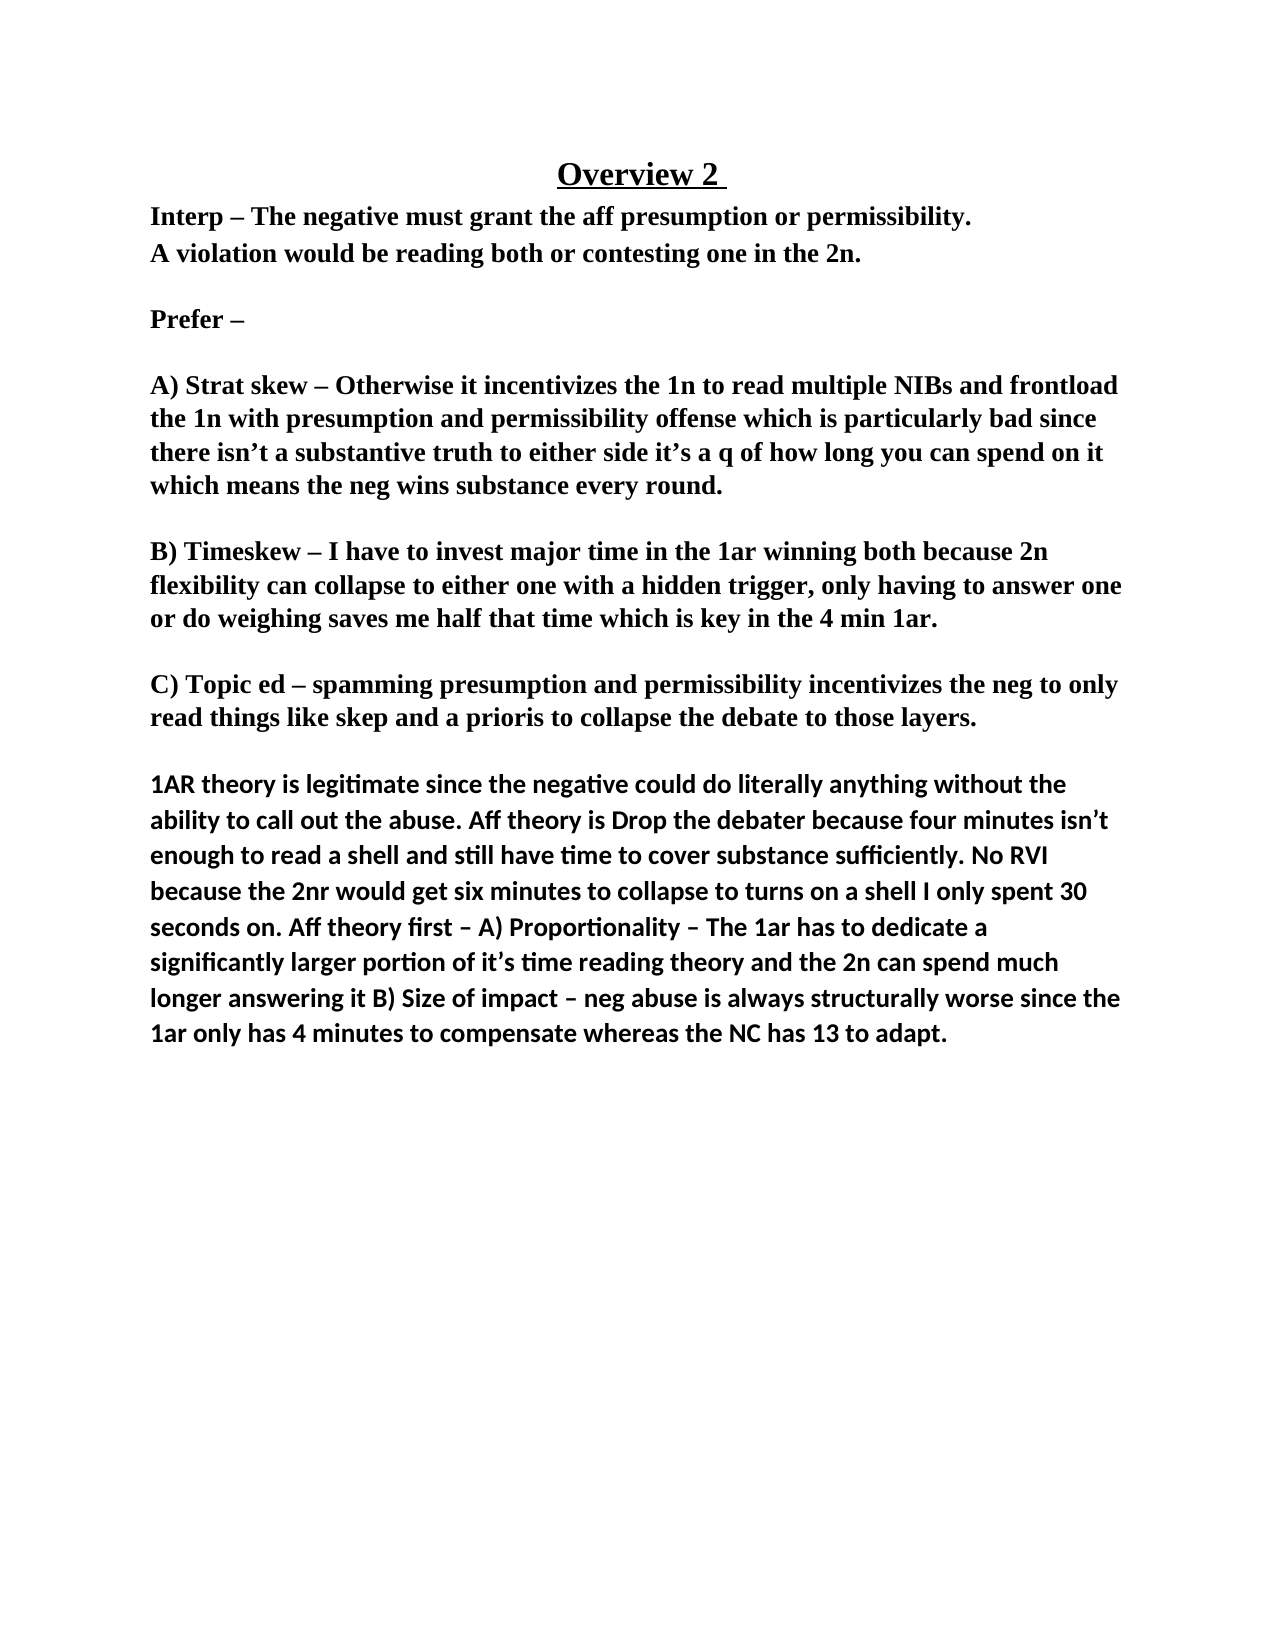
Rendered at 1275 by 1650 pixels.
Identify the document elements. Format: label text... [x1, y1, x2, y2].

text A) Strat skew – Otherwise it incentivizes the 1n to read multiple NIBs and frontload the 1n with presumption and permissibility offense which is particularly bad since there isn’t a substantive truth to either side it’s a q of how long you can spend on it which means the neg wins substance every round. [150, 369, 1125, 501]
text Interp – The negative must grant the aff presumption or permissibility. [150, 200, 1125, 231]
text C) Topic ed – spamming presumption and permissibility incentivizes the neg to only read things like skep and a prioris to collapse the debate to those layers. [150, 668, 1125, 733]
text Overview 2 [150, 154, 1125, 192]
text Prefer – [150, 303, 1125, 334]
text A violation would be reading both or contesting one in the 2n. [150, 237, 1125, 268]
text B) Timeskew – I have to invest major time in the 1ar winning both because 2n flexibility can collapse to either one with a hidden trigger, only having to answer one or do weighing saves me half that time which is key in the 4 min 1ar. [150, 535, 1125, 633]
subtitle 1AR theory is legitimate since the negative could do literally anything without the ability to call out the abuse. Aff theory is Drop the debater because four minutes isn’t enough to read a shell and still have time to cover substance sufficiently. No RVI because the 2nr would get six minutes to collapse to turns on a shell I only spent 30 seconds on. Aff theory first – A) Proportionality – The 1ar has to dedicate a significantly larger portion of it’s time reading theory and the 2n can spend much longer answering it B) Size of impact – neg abuse is always structurally worse since the 1ar only has 4 minutes to compensate whereas the NC has 13 to adapt. [150, 767, 1125, 1050]
